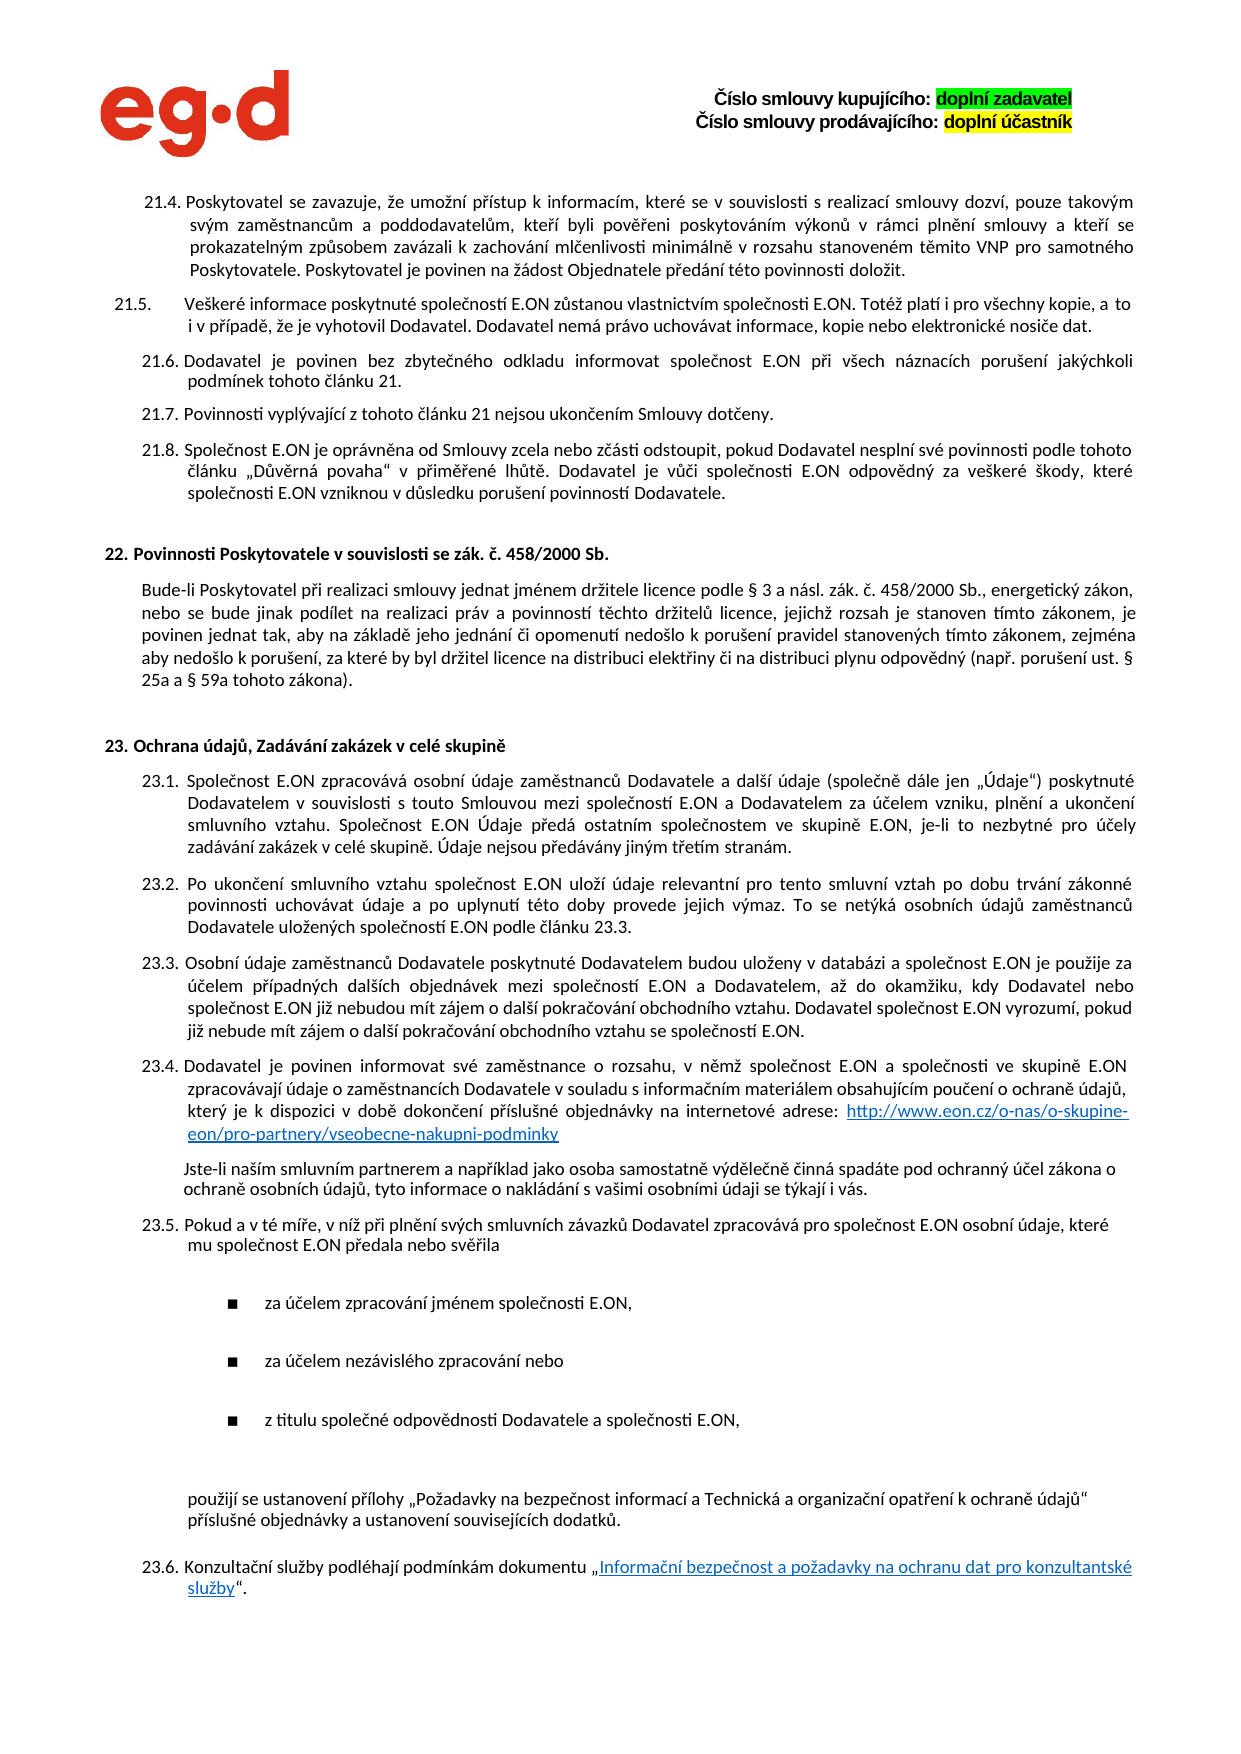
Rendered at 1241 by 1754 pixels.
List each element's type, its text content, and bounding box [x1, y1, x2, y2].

text použijí se ustanovení přílohy „Požadavky na bezpečnost informací a Technická a organizační opatření k ochraně údajů“ příslušné objednávky a ustanovení souvisejících dodatků. [187, 1489, 1092, 1531]
list Společnost E.ON zpracovává osobní údaje zaměstnanců Dodavatele a další údaje (společně dále jen „Údaje“) poskytnuté Dodavatelem v souvislosti s touto Smlouvou mezi společností E.ON a Dodavatelem za účelem vzniku, plnění a ukončení smluvního vztahu. Společnost E.ON Údaje předá ostatním společnostem ve skupině E.ON, je-li to nezbytné pro účely zadávání zakázek v celé skupině. Údaje nejsou předávány jiným třetím stranám. [142, 770, 1136, 859]
list Konzultační služby podléhají podmínkám dokumentu „Informační bezpečnost a požadavky na ochranu dat pro konzultantské služby“. [142, 1557, 1132, 1599]
list Dodavatel je povinen bez zbytečného odkladu informovat společnost E.ON při všech náznacích porušení jakýchkoli podmínek tohoto článku 21. [142, 351, 1134, 392]
text Jste-li naším smluvním partnerem a například jako osoba samostatně výdělečně činná spadáte pod ochranný účel zákona o ochraně osobních údajů, tyto informace o nakládání s vašimi osobními údaji se týkají i vás. [183, 1159, 1120, 1201]
list Povinnosti vyplývající z tohoto článku 21 nejsou ukončením Smlouvy dotčeny. [141, 402, 1163, 425]
list Dodavatel je povinen informovat své zaměstnance o rozsahu, v němž společnost E.ON a společnosti ve skupině E.ON zpracovávají údaje o zaměstnancích Dodavatele v souladu s informačním materiálem obsahujícím poučení o ochraně údajů, který je k dispozici v době dokončení příslušné objednávky na internetové adrese: http://www.eon.cz/o-nas/o-skupine- eon/pro-partnery/vseobecne-nakupni-podminky [141, 1055, 1128, 1145]
text i v případě, že je vyhotovil Dodavatel. Dodavatel nemá právo uchovávat informace, kopie nebo elektronické nosiče dat. [185, 315, 1096, 337]
subtitle Povinnosti Poskytovatele v souvislosti se zák. č. 458/2000 Sb. [104, 542, 1163, 565]
list za účelem zpracování jménem společnosti E.ON, [226, 1289, 1163, 1315]
list Společnost E.ON je oprávněna od Smlouvy zcela nebo zčásti odstoupit, pokud Dodavatel nesplní své povinnosti podle tohoto článku „Důvěrná povaha“ v přiměřené lhůtě. Dodavatel je vůči společnosti E.ON odpovědný za veškeré škody, které společnosti E.ON vzniknou v důsledku porušení povinností Dodavatele. [142, 439, 1134, 504]
list Osobní údaje zaměstnanců Dodavatele poskytnuté Dodavatelem budou uloženy v databázi a společnost E.ON je použije za účelem případných dalších objednávek mezi společností E.ON a Dodavatelem, až do okamžiku, kdy Dodavatel nebo společnost E.ON již nebudou mít zájem o další pokračování obchodního vztahu. Dodavatel společnost E.ON vyrozumí, pokud již nebude mít zájem o další pokračování obchodního vztahu se společností E.ON. [142, 952, 1134, 1042]
subtitle Ochrana údajů, Zadávání zakázek v celé skupině [104, 734, 1163, 757]
list Veškeré informace poskytnuté společností E.ON zůstanou vlastnictvím společnosti E.ON. Totéž platí i pro všechny kopie, a to [114, 293, 1163, 315]
list za účelem nezávislého zpracování nebo [226, 1348, 1163, 1373]
list z titulu společné odpovědnosti Dodavatele a společnosti E.ON, [226, 1406, 1163, 1432]
text Bude-li Poskytovatel při realizaci smlouvy jednat jménem držitele licence podle § 3 a násl. zák. č. 458/2000 Sb., energetický zákon, nebo se bude jinak podílet na realizaci práv a povinností těchto držitelů licence, jejichž rozsah je stanoven tímto zákonem, je povinen jednat tak, aby na základě jeho jednání či opomenutí nedošlo k porušení pravidel stanovených tímto zákonem, zejména aby nedošlo k porušení, za které by byl držitel licence na distribuci elektřiny či na distribuci plynu odpovědný (např. porušení ust. § 25a a § 59a tohoto zákona). [141, 579, 1136, 691]
list Po ukončení smluvního vztahu společnost E.ON uloží údaje relevantní pro tento smluvní vztah po dobu trvání zákonné povinnosti uchovávat údaje a po uplynutí této doby provede jejich výmaz. To se netýká osobních údajů zaměstnanců Dodavatele uložených společností E.ON podle článku 23.3. [142, 873, 1134, 938]
picture [100, 70, 289, 157]
list Pokud a v té míře, v níž při plnění svých smluvních závazků Dodavatel zpracovává pro společnost E.ON osobní údaje, které mu společnost E.ON předala nebo svěřila [142, 1214, 1111, 1256]
list Poskytovatel se zavazuje, že umožní přístup k informacím, které se v souvislosti s realizací smlouvy dozví, pouze takovým svým zaměstnancům a poddodavatelům, kteří byli pověřeni poskytováním výkonů v rámci plnění smlouvy a kteří se prokazatelným způsobem zavázali k zachování mlčenlivosti minimálně v rozsahu stanoveném těmito VNP pro samotného Poskytovatele. Poskytovatel je povinen na žádost Objednatele předání této povinnosti doložit. [144, 191, 1134, 281]
